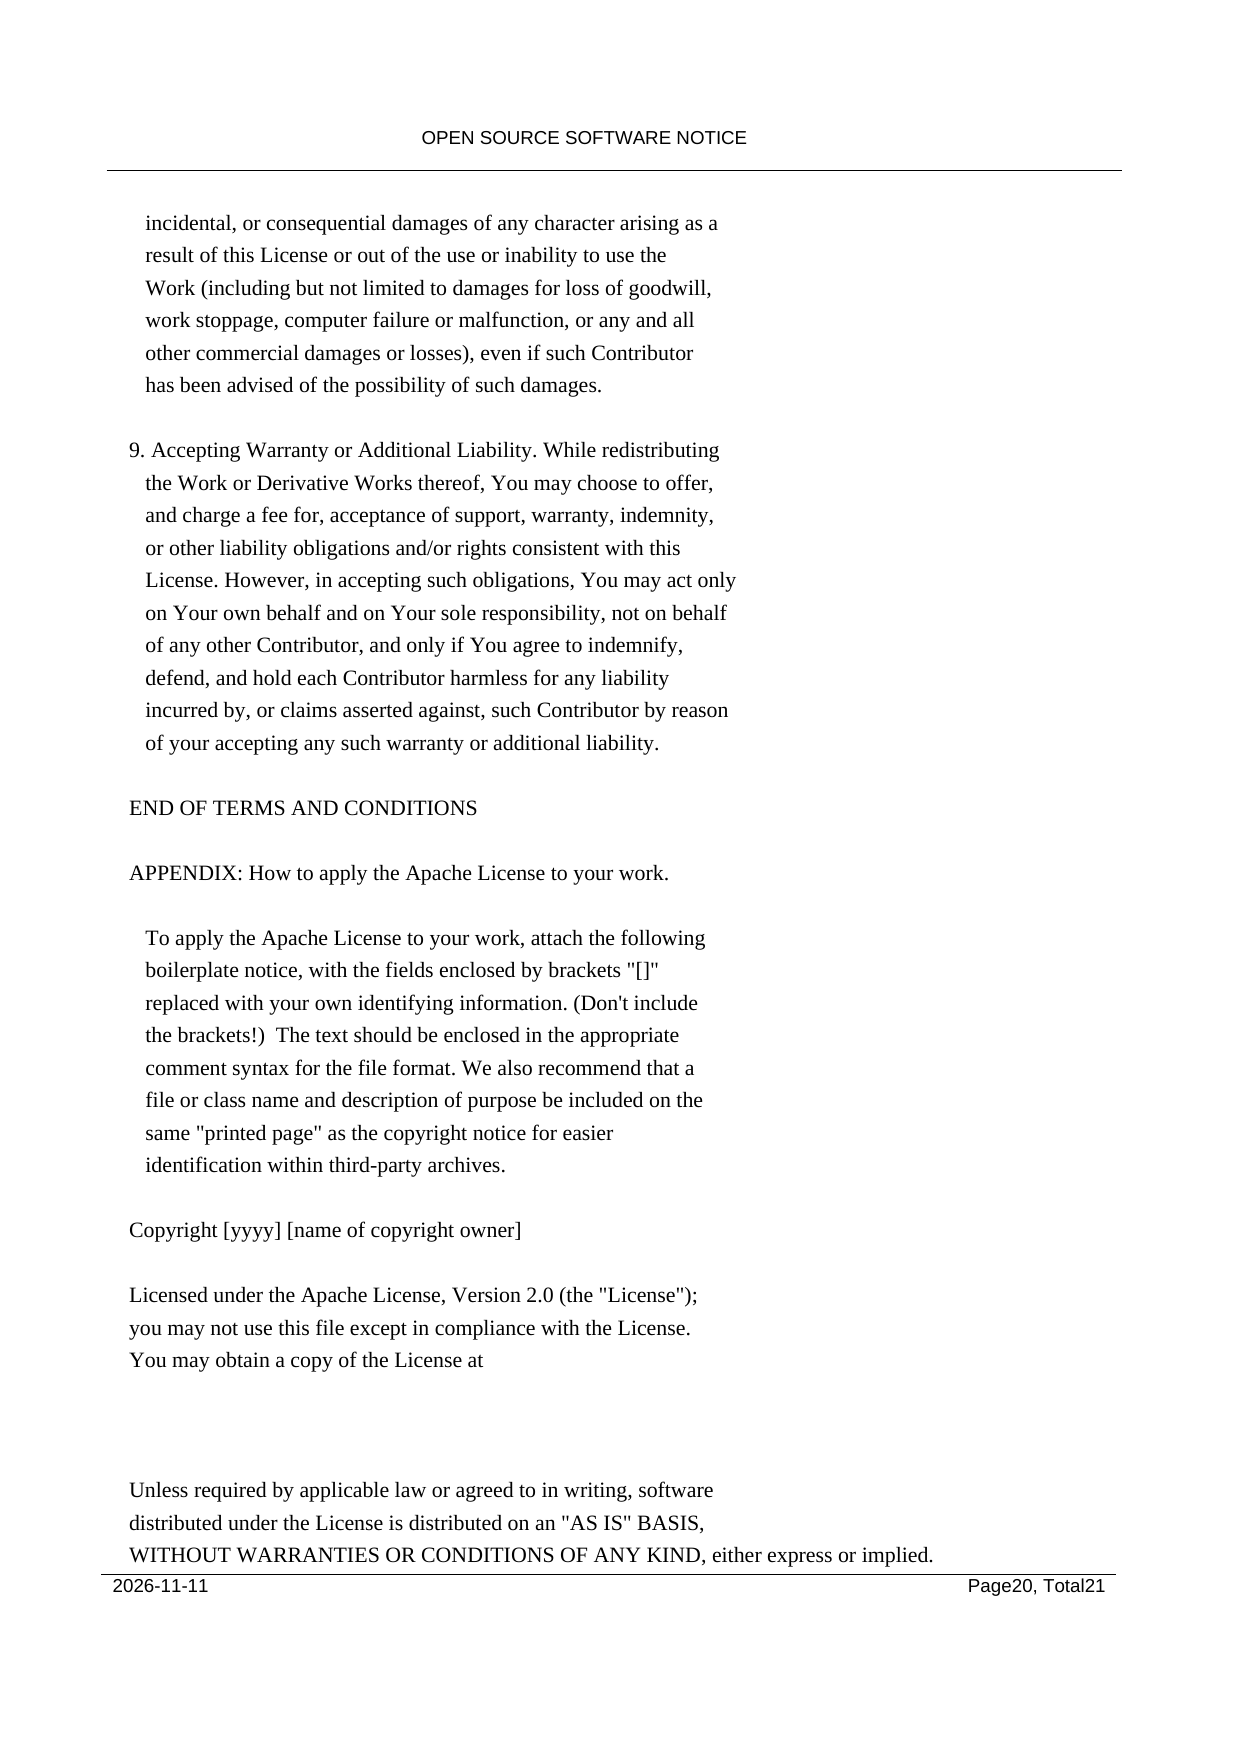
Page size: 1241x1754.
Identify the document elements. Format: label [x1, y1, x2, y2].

text [112, 206, 1128, 1571]
